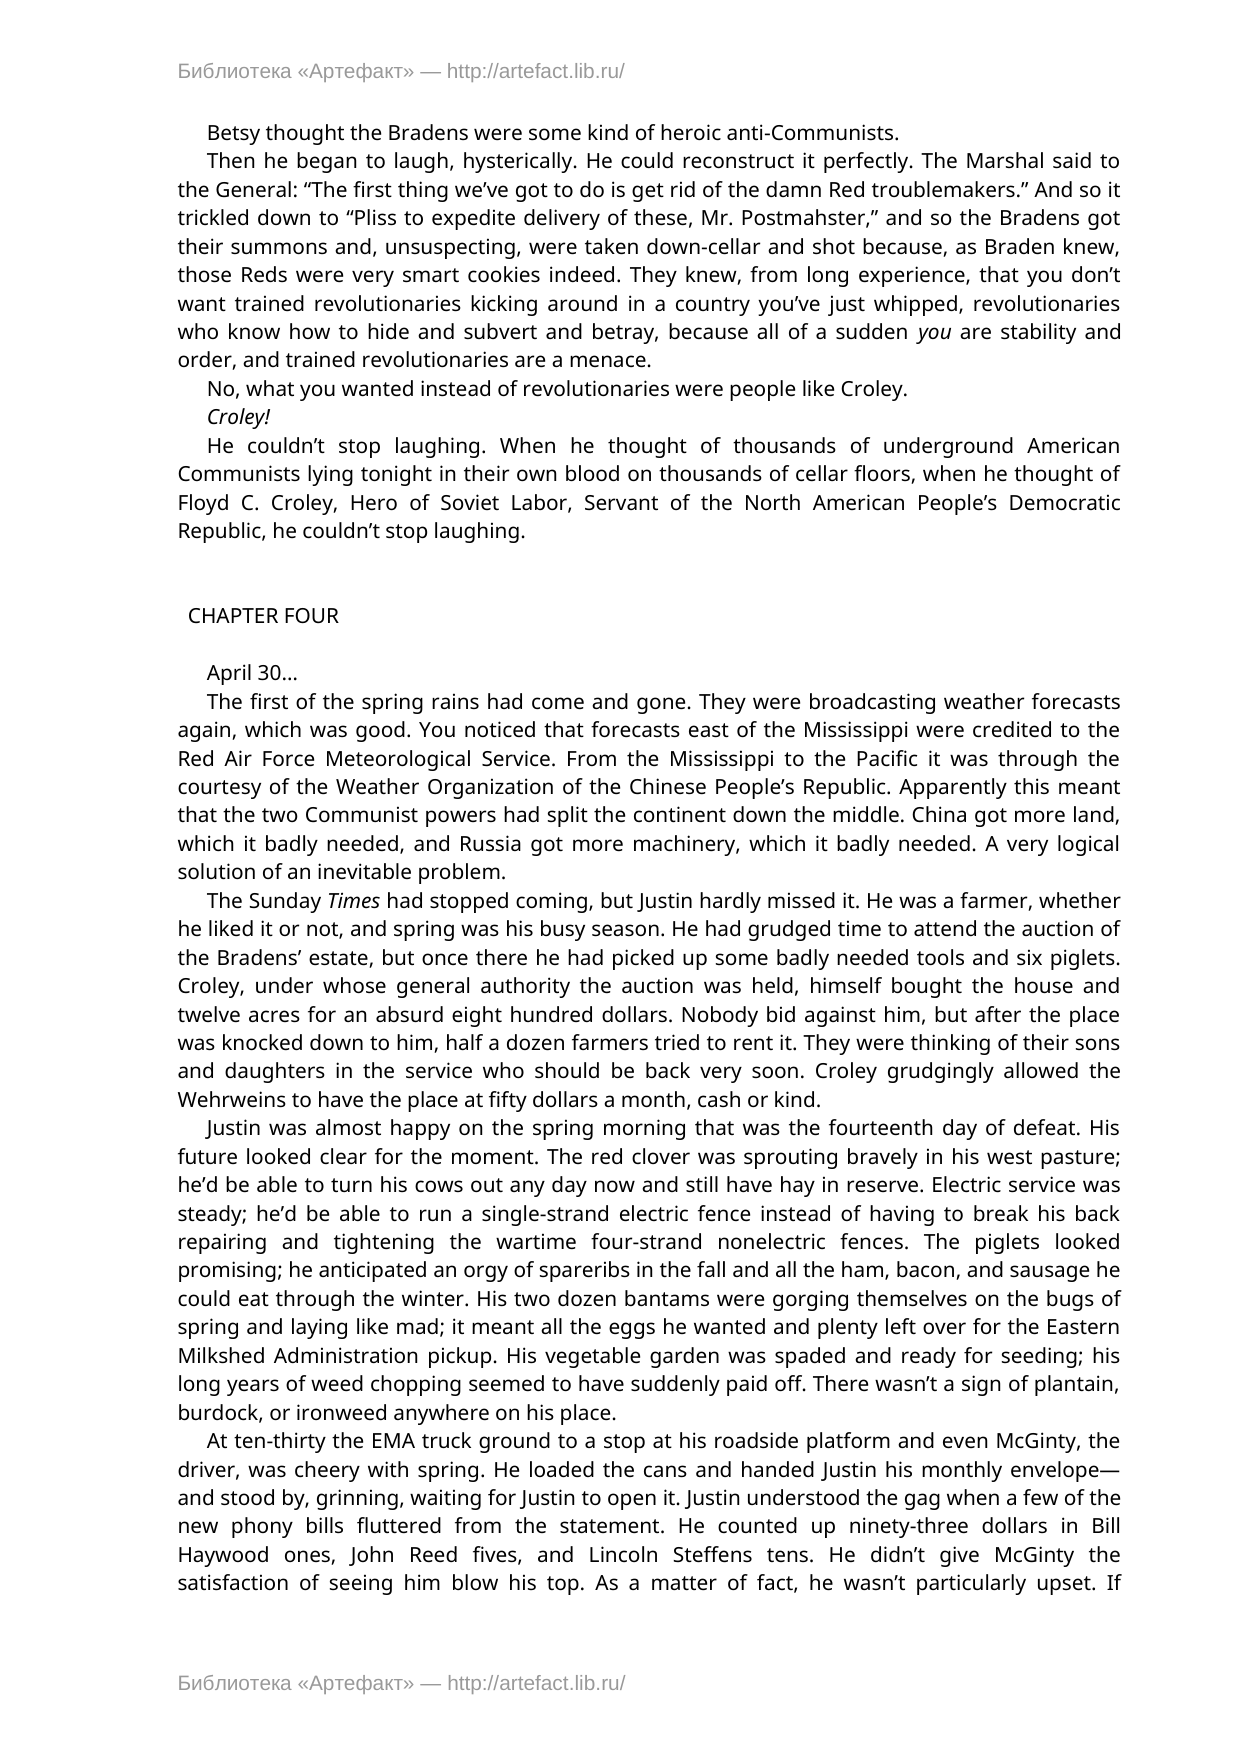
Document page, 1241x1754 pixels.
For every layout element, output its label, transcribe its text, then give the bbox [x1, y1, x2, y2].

text Then he began to laugh, hysterically. He could reconstruct it perfectly. The Marshal said to the General: “The first thing we’ve got to do is get rid of the damn Red troublemakers.” And so it trickled down to “Pliss to expedite delivery of these, Mr. Postmahster,” and so the Bradens got their summons and, unsuspecting, were taken down-cellar and shot because, as Braden knew, those Reds were very smart cookies indeed. They knew, from long experience, that you don’t want trained revolutionaries kicking around in a country you’ve just whipped, revolutionaries who know how to hide and subvert and betray, because all of a sudden you are stability and order, and trained revolutionaries are a menace. [177, 147, 1122, 374]
text Betsy thought the Bradens were some kind of heroic anti-Communists. [177, 118, 1122, 147]
subtitle CHAPTER FOUR [188, 602, 1122, 630]
text No, what you wanted instead of revolutionaries were people like Croley. [177, 374, 1122, 402]
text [177, 1426, 1122, 1597]
text April 30… [177, 658, 1122, 687]
text The Sunday Times had stopped coming, but Justin hardly missed it. He was a farmer, whether he liked it or not, and spring was his busy season. He had grudged time to attend the auction of the Bradens’ estate, but once there he had picked up some badly needed tools and six piglets. Croley, under whose general authority the auction was held, himself bought the house and twelve acres for an absurd eight hundred dollars. Nobody bid against him, but after the place was knocked down to him, half a dozen farmers tried to rent it. They were thinking of their sons and daughters in the service who should be back very soon. Croley grudgingly allowed the Wehrweins to have the place at fifty dollars a month, cash or kind. [177, 886, 1122, 1113]
text He couldn’t stop laughing. When he thought of thousands of underground American Communists lying tonight in their own blood on thousands of cellar floors, when he thought of Floyd C. Croley, Hero of Soviet Labor, Servant of the North American People’s Democratic Republic, he couldn’t stop laughing. [177, 431, 1122, 545]
text The first of the spring rains had come and gone. They were broadcasting weather forecasts again, which was good. You noticed that forecasts east of the Mississippi were credited to the Red Air Force Meteorological Service. From the Mississippi to the Pacific it was through the courtesy of the Weather Organization of the Chinese People’s Republic. Apparently this meant that the two Communist powers had split the continent down the middle. China got more land, which it badly needed, and Russia got more machinery, which it badly needed. A very logical solution of an inevitable problem. [177, 687, 1122, 886]
text Justin was almost happy on the spring morning that was the fourteenth day of defeat. His future looked clear for the moment. The red clover was sprouting bravely in his west pasture; he’d be able to turn his cows out any day now and still have hay in reserve. Electric service was steady; he’d be able to run a single-strand electric fence instead of having to break his back repairing and tightening the wartime four-strand nonelectric fences. The piglets looked promising; he anticipated an orgy of spareribs in the fall and all the ham, bacon, and sausage he could eat through the winter. His two dozen bantams were gorging themselves on the bugs of spring and laying like mad; it meant all the eggs he wanted and plenty left over for the Eastern Milkshed Administration pickup. His vegetable garden was spaded and ready for seeding; his long years of weed chopping seemed to have suddenly paid off. There wasn’t a sign of plantain, burdock, or ironweed anywhere on his place. [177, 1113, 1122, 1426]
text Croley! [177, 402, 1122, 431]
